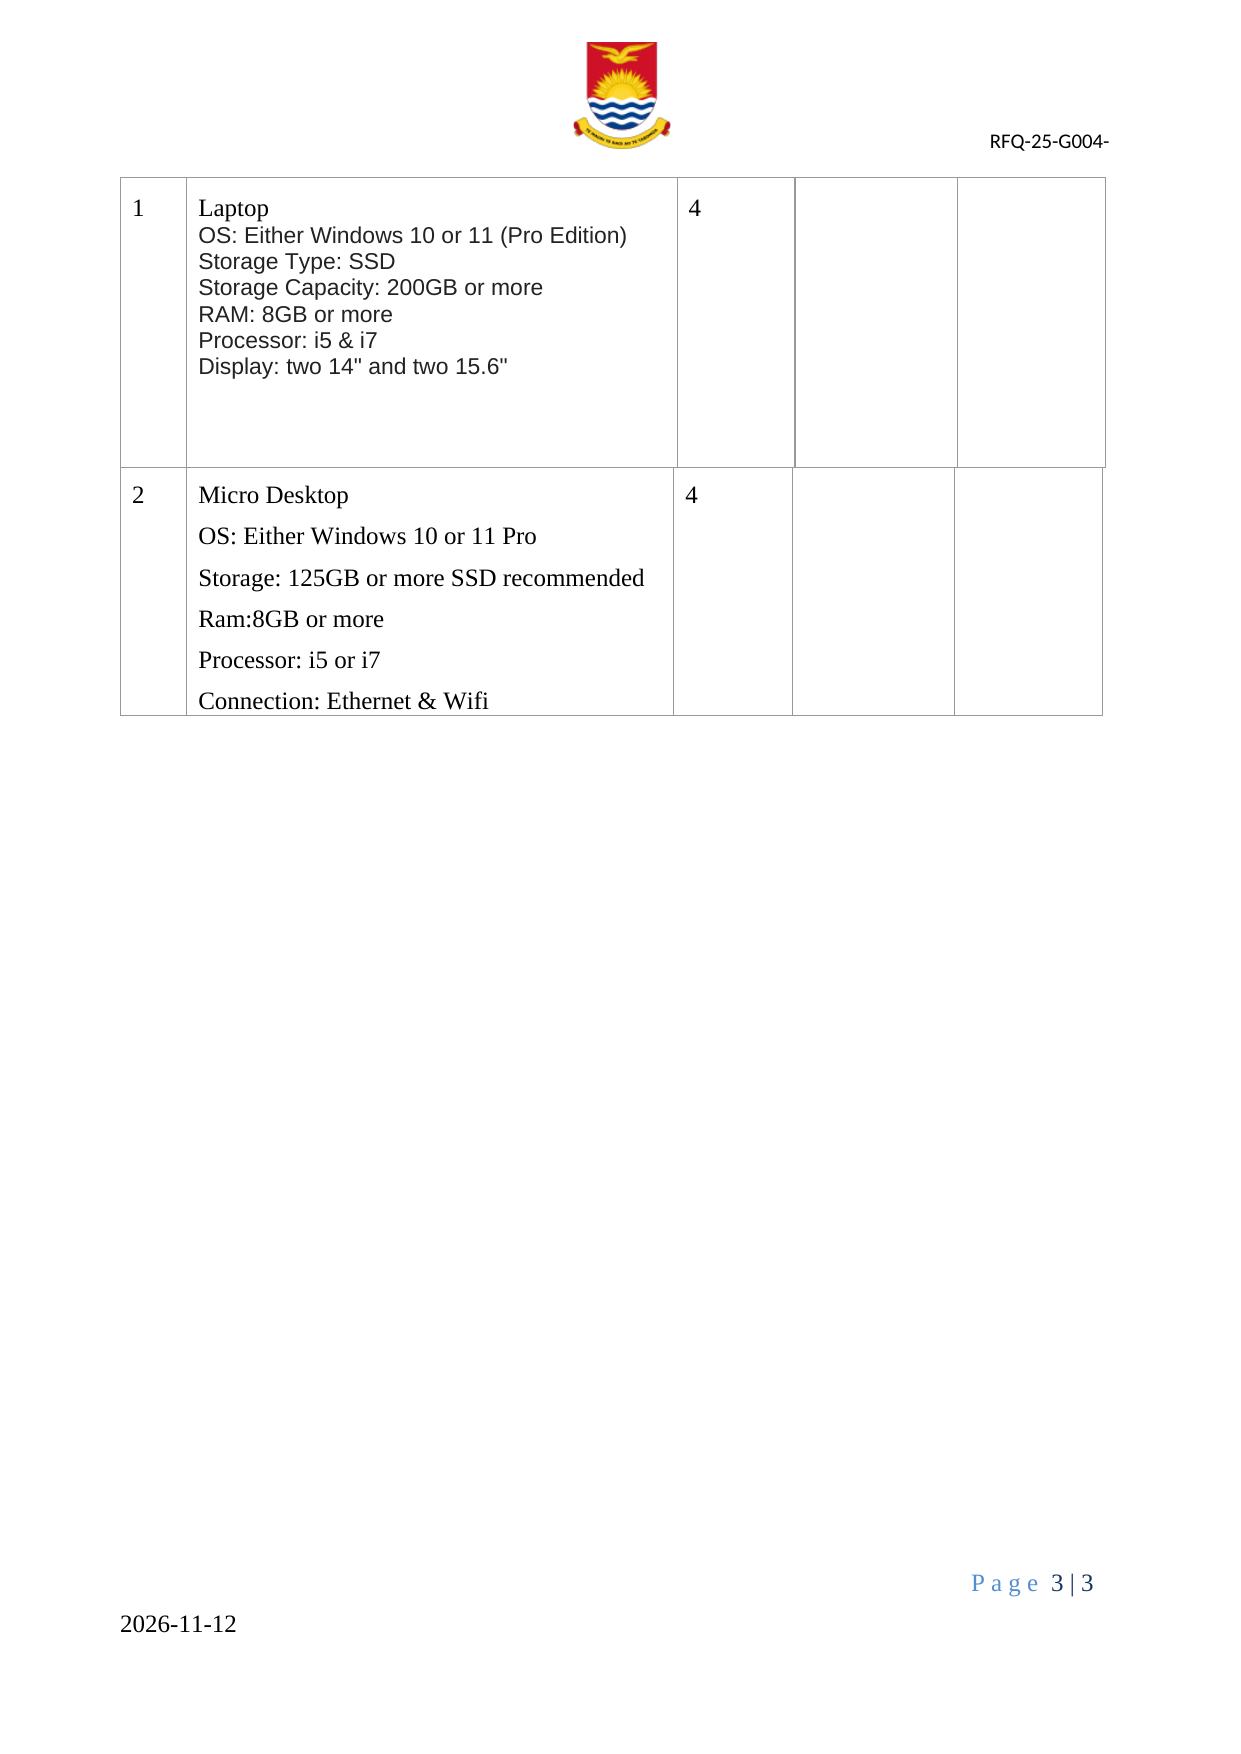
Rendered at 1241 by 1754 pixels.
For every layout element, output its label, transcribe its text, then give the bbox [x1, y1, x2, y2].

table_cell Micro Desktop OS: Either Windows 10 or 11 Pro Storage: 125GB or more SSD recommended Ram:8GB or more Processor: i5 or i7 Connection: Ethernet & Wifi [187, 468, 673, 715]
table_cell 2 [121, 468, 186, 715]
table_cell [958, 178, 1105, 467]
picture [573, 42, 671, 149]
table_cell 1 [121, 178, 186, 467]
table_cell [955, 468, 1102, 715]
table_cell 4 [678, 178, 794, 467]
table_cell [796, 178, 957, 467]
table_cell 4 [674, 468, 792, 715]
table_cell Laptop OS: Either Windows 10 or 11 (Pro Edition) Storage Type: SSD Storage Capacity: 200GB or more RAM: 8GB or more Processor: i5 & i7 Display: two 14" and two 15.6" [187, 178, 677, 467]
table_cell [793, 468, 954, 715]
